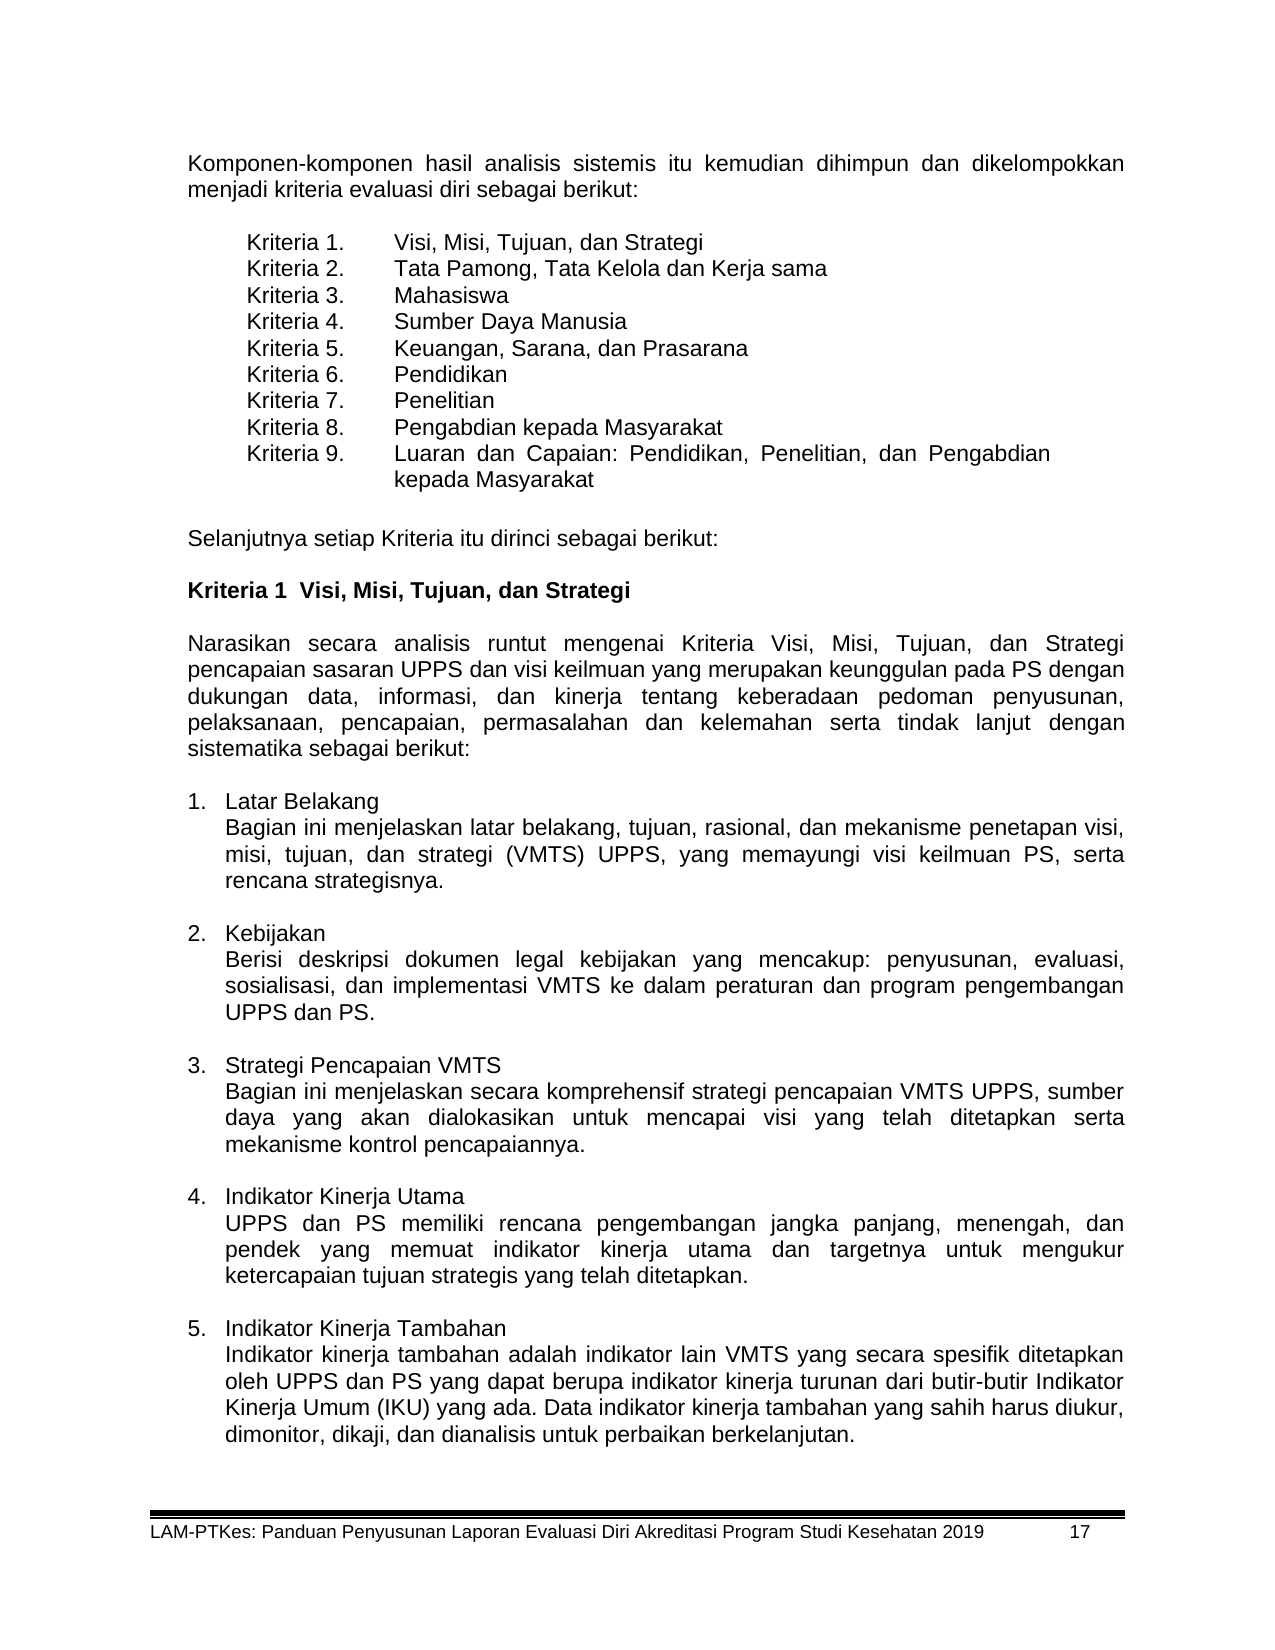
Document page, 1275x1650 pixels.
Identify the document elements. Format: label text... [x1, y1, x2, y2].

text UPPS dan PS memiliki rencana pengembangan jangka panjang, menengah, dan pendek yang memuat indikator kinerja utama dan targetnya untuk mengukur ketercapaian tujuan strategis yang telah ditetapkan. [225, 1210, 1125, 1289]
text Bagian ini menjelaskan latar belakang, tujuan, rasional, dan mekanisme penetapan visi, misi, tujuan, dan strategi (VMTS) UPPS, yang memayungi visi keilmuan PS, serta rencana strategisnya. [225, 814, 1125, 893]
list Latar Belakang [187, 788, 1125, 814]
list Indikator Kinerja Utama [187, 1183, 1125, 1210]
list Kebijakan [187, 920, 1125, 946]
list Strategi Pencapaian VMTS [187, 1052, 1125, 1078]
list Indikator Kinerja Tambahan [187, 1315, 1125, 1341]
text Narasikan secara analisis runtut mengenai Kriteria Visi, Misi, Tujuan, dan Strategi pencapaian sasaran UPPS dan visi keilmuan yang merupakan keunggulan pada PS dengan dukungan data, informasi, dan kinerja tentang keberadaan pedoman penyusunan, pelaksanaan, pencapaian, permasalahan dan kelemahan serta tindak lanjut dengan sistematika sebagai berikut: [187, 630, 1125, 762]
table_header Visi, Misi, Tujuan, dan Strategi Tata Pamong, Tata Kelola dan Kerja sama Mahasiswa Sumber Daya Manusia Keuangan, Sarana, dan Prasarana Pendidikan Penelitian Pengabdian kepada Masyarakat Luaran dan Capaian: Pendidikan, Penelitian, dan Pengabdian kepada Masyarakat [383, 229, 1062, 498]
text Komponen-komponen hasil analisis sistemis itu kemudian dihimpun dan dikelompokkan menjadi kriteria evaluasi diri sebagai berikut: [187, 150, 1125, 203]
table_header Kriteria 1. Kriteria 2. Kriteria 3. Kriteria 4. Kriteria 5. Kriteria 6. Kriteria 7. Kriteria 8. Kriteria 9. [235, 229, 383, 498]
subtitle Kriteria 1 Visi, Misi, Tujuan, dan Strategi [187, 577, 1125, 603]
text Berisi deskripsi dokumen legal kebijakan yang mencakup: penyusunan, evaluasi, sosialisasi, dan implementasi VMTS ke dalam peraturan dan program pengembangan UPPS dan PS. [225, 946, 1125, 1025]
text Indikator kinerja tambahan adalah indikator lain VMTS yang secara spesifik ditetapkan oleh UPPS dan PS yang dapat berupa indikator kinerja turunan dari butir-butir Indikator Kinerja Umum (IKU) yang ada. Data indikator kinerja tambahan yang sahih harus diukur, dimonitor, dikaji, dan dianalisis untuk perbaikan berkelanjutan. [225, 1341, 1125, 1447]
text Bagian ini menjelaskan secara komprehensif strategi pencapaian VMTS UPPS, sumber daya yang akan dialokasikan untuk mencapai visi yang telah ditetapkan serta mekanisme kontrol pencapaiannya. [225, 1078, 1125, 1157]
text Selanjutnya setiap Kriteria itu dirinci sebagai berikut: [187, 524, 1125, 551]
